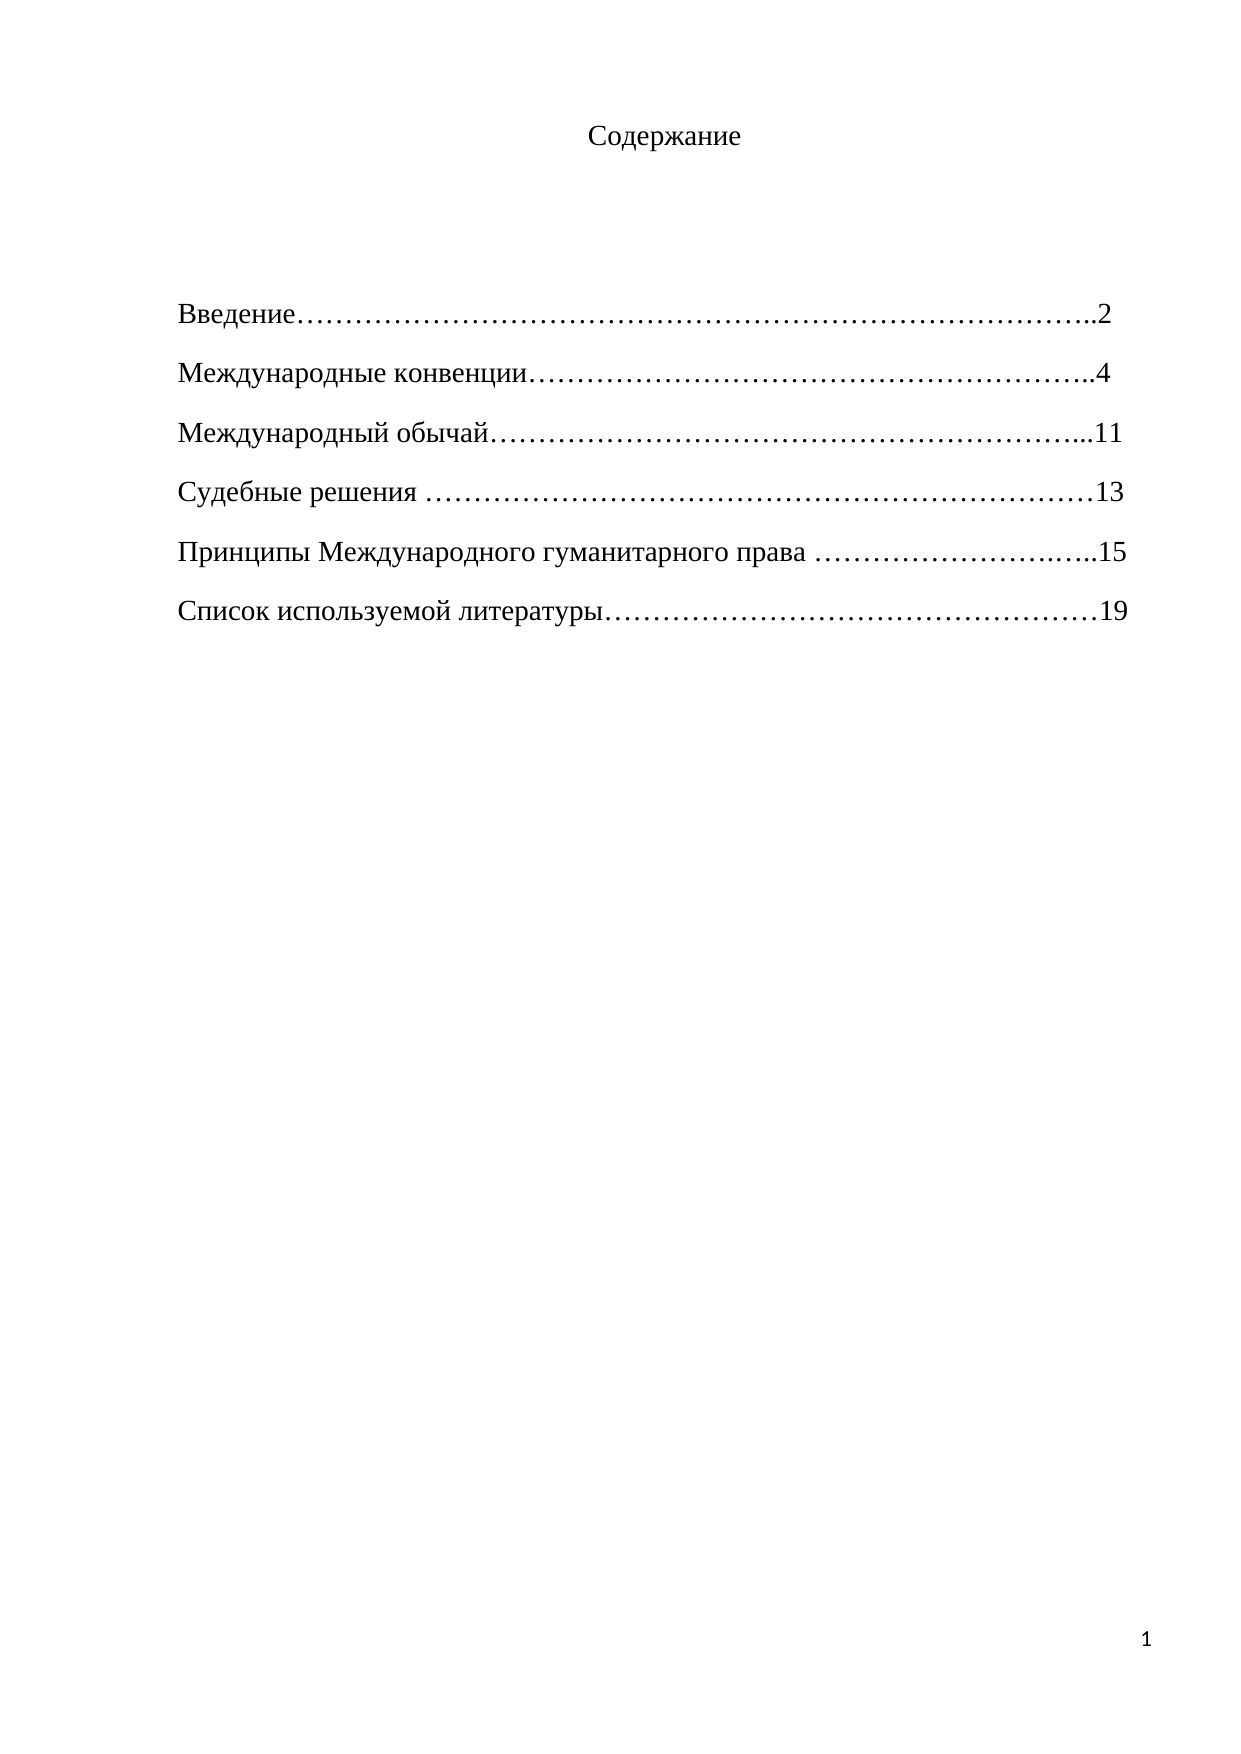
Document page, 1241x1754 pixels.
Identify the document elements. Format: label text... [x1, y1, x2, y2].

text Введение………………………………………………………………………..2 [177, 296, 1152, 330]
text Судебные решения ……………………………………………………………13 [177, 474, 1152, 508]
text Принципы Международного гуманитарного права …………………….…..15 [177, 534, 1152, 567]
text Список используемой литературы……………………………………………19 [177, 593, 1152, 627]
text Международный обычай……………………………………………………...11 [177, 415, 1152, 448]
text Содержание [177, 118, 1152, 152]
text Международные конвенции…………………………………………………..4 [177, 356, 1152, 389]
